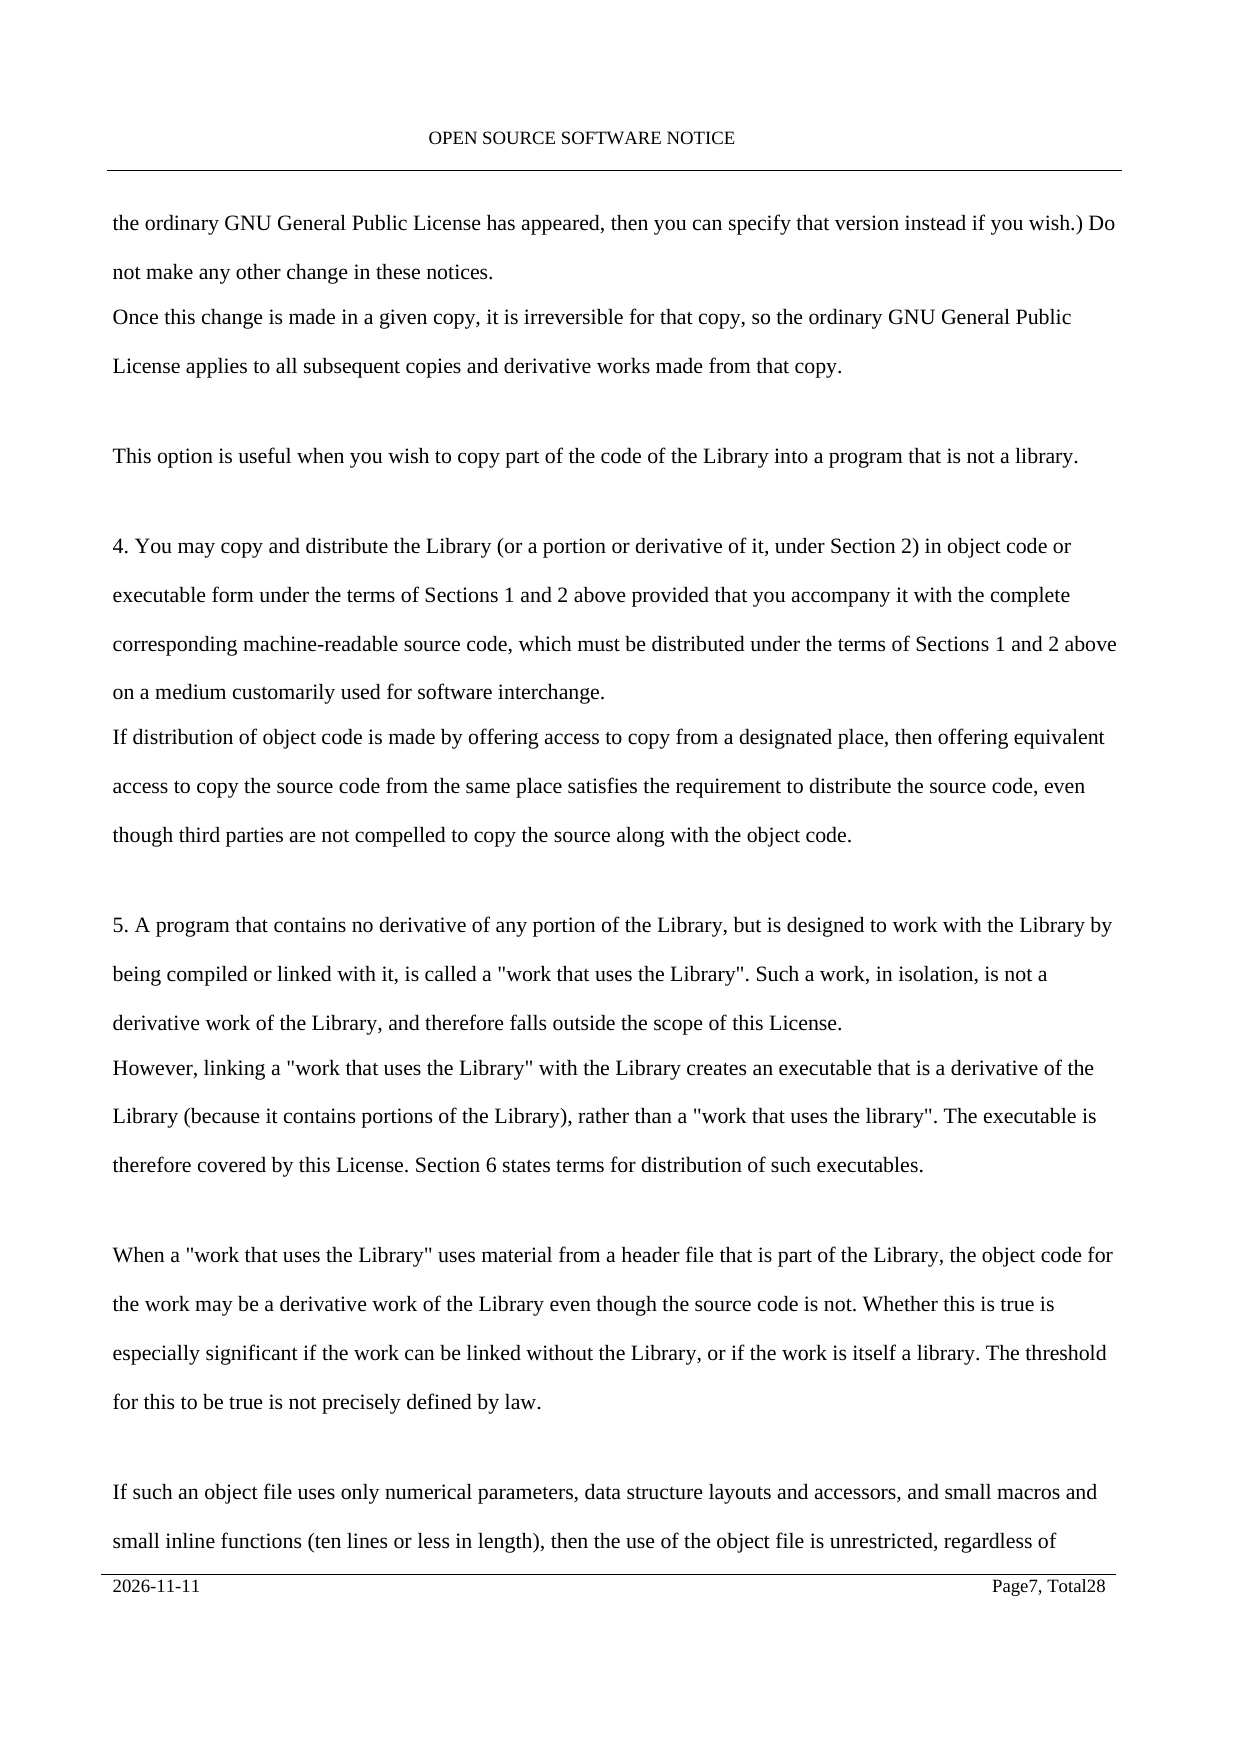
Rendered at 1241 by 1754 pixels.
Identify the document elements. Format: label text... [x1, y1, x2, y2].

text 4. You may copy and distribute the Library (or a portion or derivative of it, under Section 2) in object code or executable form under the terms of Sections 1 and 2 above provided that you accompany it with the complete corresponding machine-readable source code, which must be distributed under the terms of Sections 1 and 2 above on a medium customarily used for software interchange. [112, 529, 1128, 708]
text This option is useful when you wish to copy part of the code of the Library into a program that is not a library. [112, 439, 1128, 472]
text However, linking a "work that uses the Library" with the Library creates an executable that is a derivative of the Library (because it contains portions of the Library), rather than a "work that uses the library". The executable is therefore covered by this License. Section 6 states terms for distribution of such executables. [112, 1051, 1128, 1181]
text When a "work that uses the Library" uses material from a header file that is part of the Library, the object code for the work may be a derivative work of the Library even though the source code is not. Whether this is true is especially significant if the work can be linked without the Library, or if the work is itself a library. The threshold for this to be true is not precisely defined by law. [112, 1239, 1128, 1417]
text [112, 206, 1128, 288]
text If distribution of object code is made by offering access to copy from a designated place, then offering equivalent access to copy the source code from the same place satisfies the requirement to distribute the source code, even though third parties are not compelled to copy the source along with the object code. [112, 721, 1128, 851]
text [112, 1475, 1128, 1556]
text Once this change is made in a given copy, it is irreversible for that copy, so the ordinary GNU General Public License applies to all subsequent copies and derivative works made from that copy. [112, 300, 1128, 381]
text 5. A program that contains no derivative of any portion of the Library, but is designed to work with the Library by being compiled or linked with it, is called a "work that uses the Library". Such a work, in isolation, is not a derivative work of the Library, and therefore falls outside the scope of this License. [112, 908, 1128, 1038]
